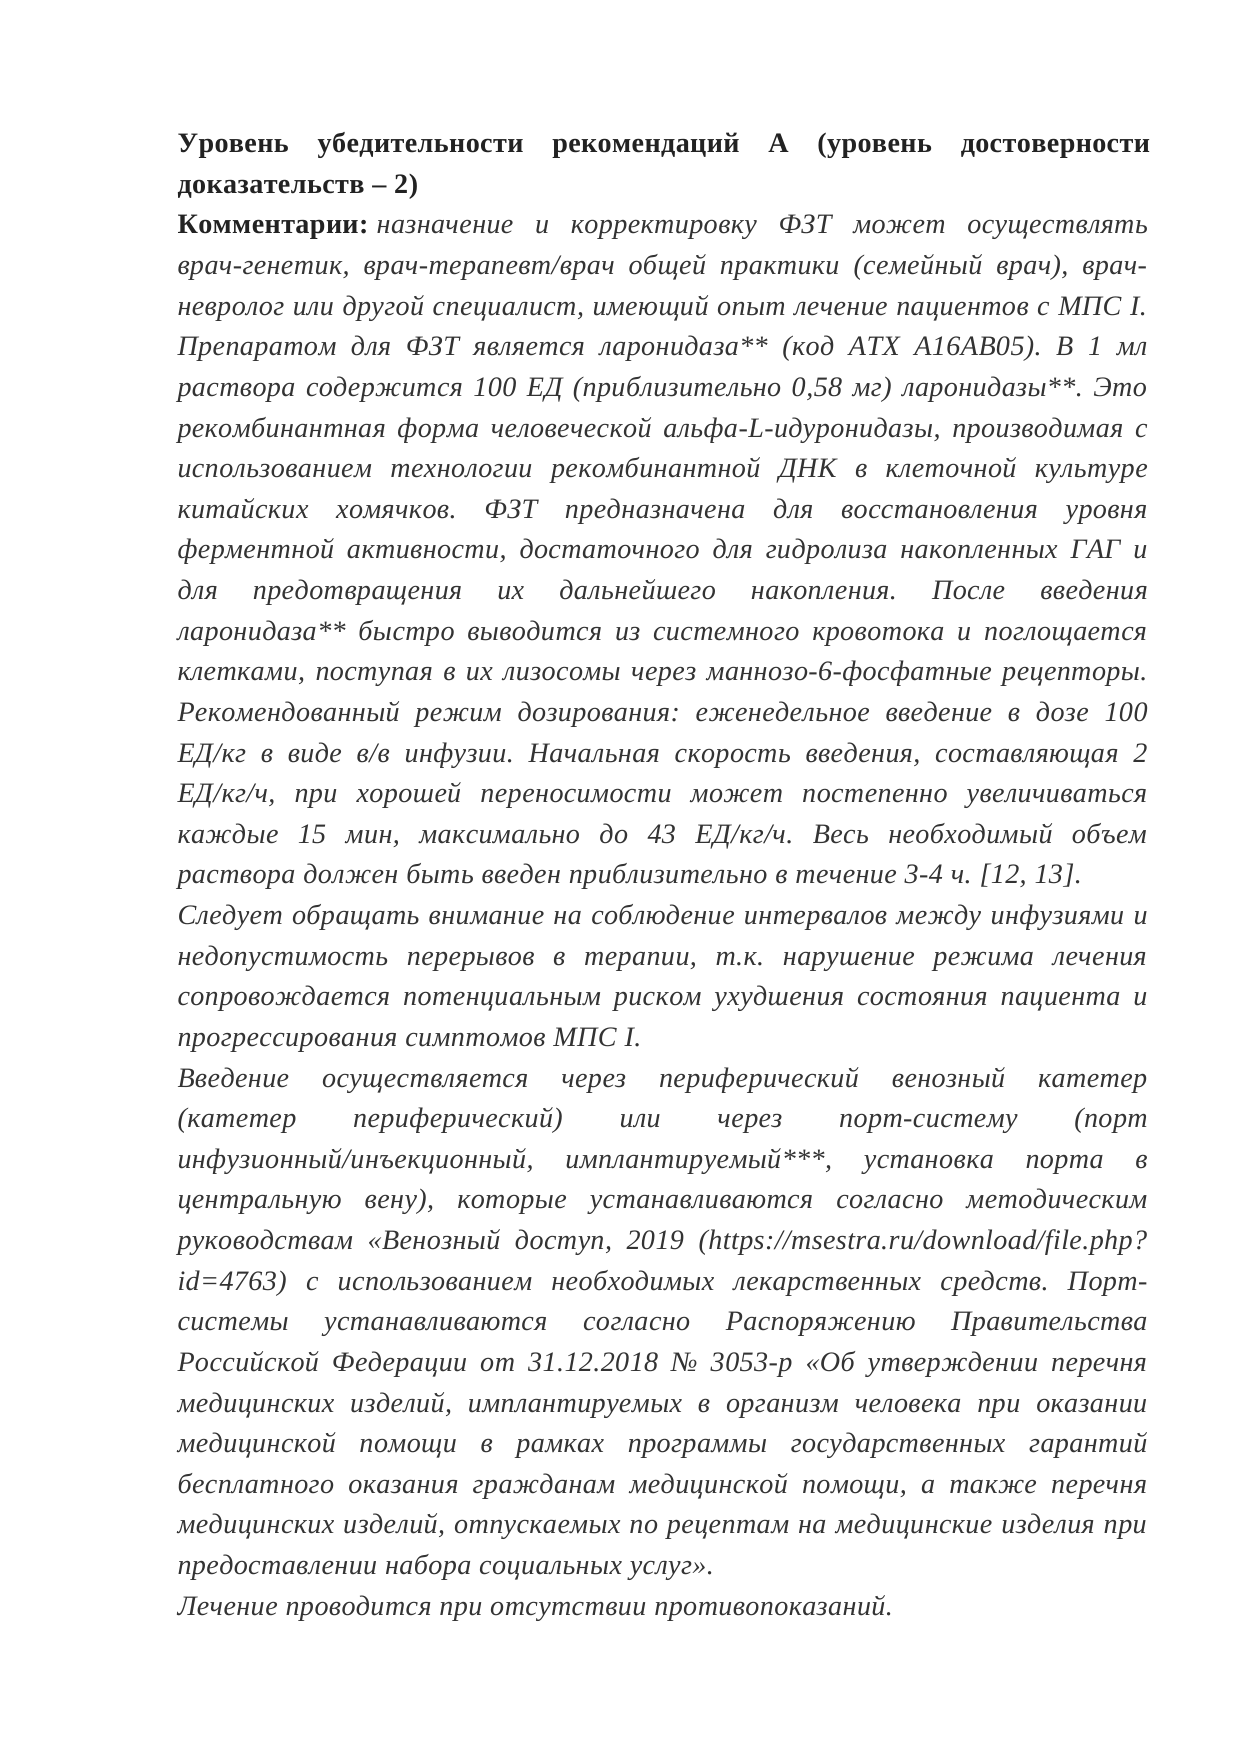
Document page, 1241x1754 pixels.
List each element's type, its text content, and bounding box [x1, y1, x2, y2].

text Комментарии: назначение и корректировку ФЗТ может осуществлять врач-генетик, врач-терапевт/врач общей практики (семейный врач), врач-невролог или другой специалист, имеющий опыт лечение пациентов с МПС I. Препаратом для ФЗТ является ларонидаза** (код ATX A16AB05). В 1 мл раствора содержится 100 ЕД (приблизительно 0,58 мг) ларонидазы**. Это рекомбинантная форма человеческой альфа-L-идуронидазы, производимая с использованием технологии рекомбинантной ДНК в клеточной культуре китайских хомячков. ФЗТ предназначена для восстановления уровня ферментной активности, достаточного для гидролиза накопленных ГАГ и для предотвращения их дальнейшего накопления. После введения ларонидаза** быстро выводится из системного кровотока и поглощается клетками, поступая в их лизосомы через маннозо-6-фосфатные рецепторы. Рекомендованный режим дозирования: еженедельное введение в дозе 100 ЕД/кг в виде в/в инфузии. Начальная скорость введения, составляющая 2 ЕД/кг/ч, при хорошей переносимости может постепенно увеличиваться каждые 15 мин, максимально до 43 ЕД/кг/ч. Весь необходимый объем раствора должен быть введен приблизительно в течение 3-4 ч. [12, 13]. [177, 199, 1152, 890]
text Уровень убедительности рекомендаций А (уровень достоверности доказательств – 2) [177, 118, 1152, 199]
text Введение осуществляется через периферический венозный катетер (катетер периферический) или через порт-систему (порт инфузионный/инъекционный, имплантируемый***, установка порта в центральную вену), которые устанавливаются согласно методическим руководствам «Венозный доступ, 2019 (https://msestra.ru/download/file.php?id=4763) с использованием необходимых лекарственных средств. Порт-системы устанавливаются согласно Распоряжению Правительства Российской Федерации от 31.12.2018 № 3053-р «Об утверждении перечня медицинских изделий, имплантируемых в организм человека при оказании медицинской помощи в рамках программы государственных гарантий бесплатного оказания гражданам медицинской помощи, а также перечня медицинских изделий, отпускаемых по рецептам на медицинские изделия при предоставлении набора социальных услуг». [177, 1052, 1152, 1581]
text Следует обращать внимание на соблюдение интервалов между инфузиями и недопустимость перерывов в терапии, т.к. нарушение режима лечения сопровождается потенциальным риском ухудшения состояния пациента и прогрессирования симптомов МПС I. [177, 890, 1152, 1052]
text Лечение проводится при отсутствии противопоказаний. [177, 1581, 1152, 1621]
